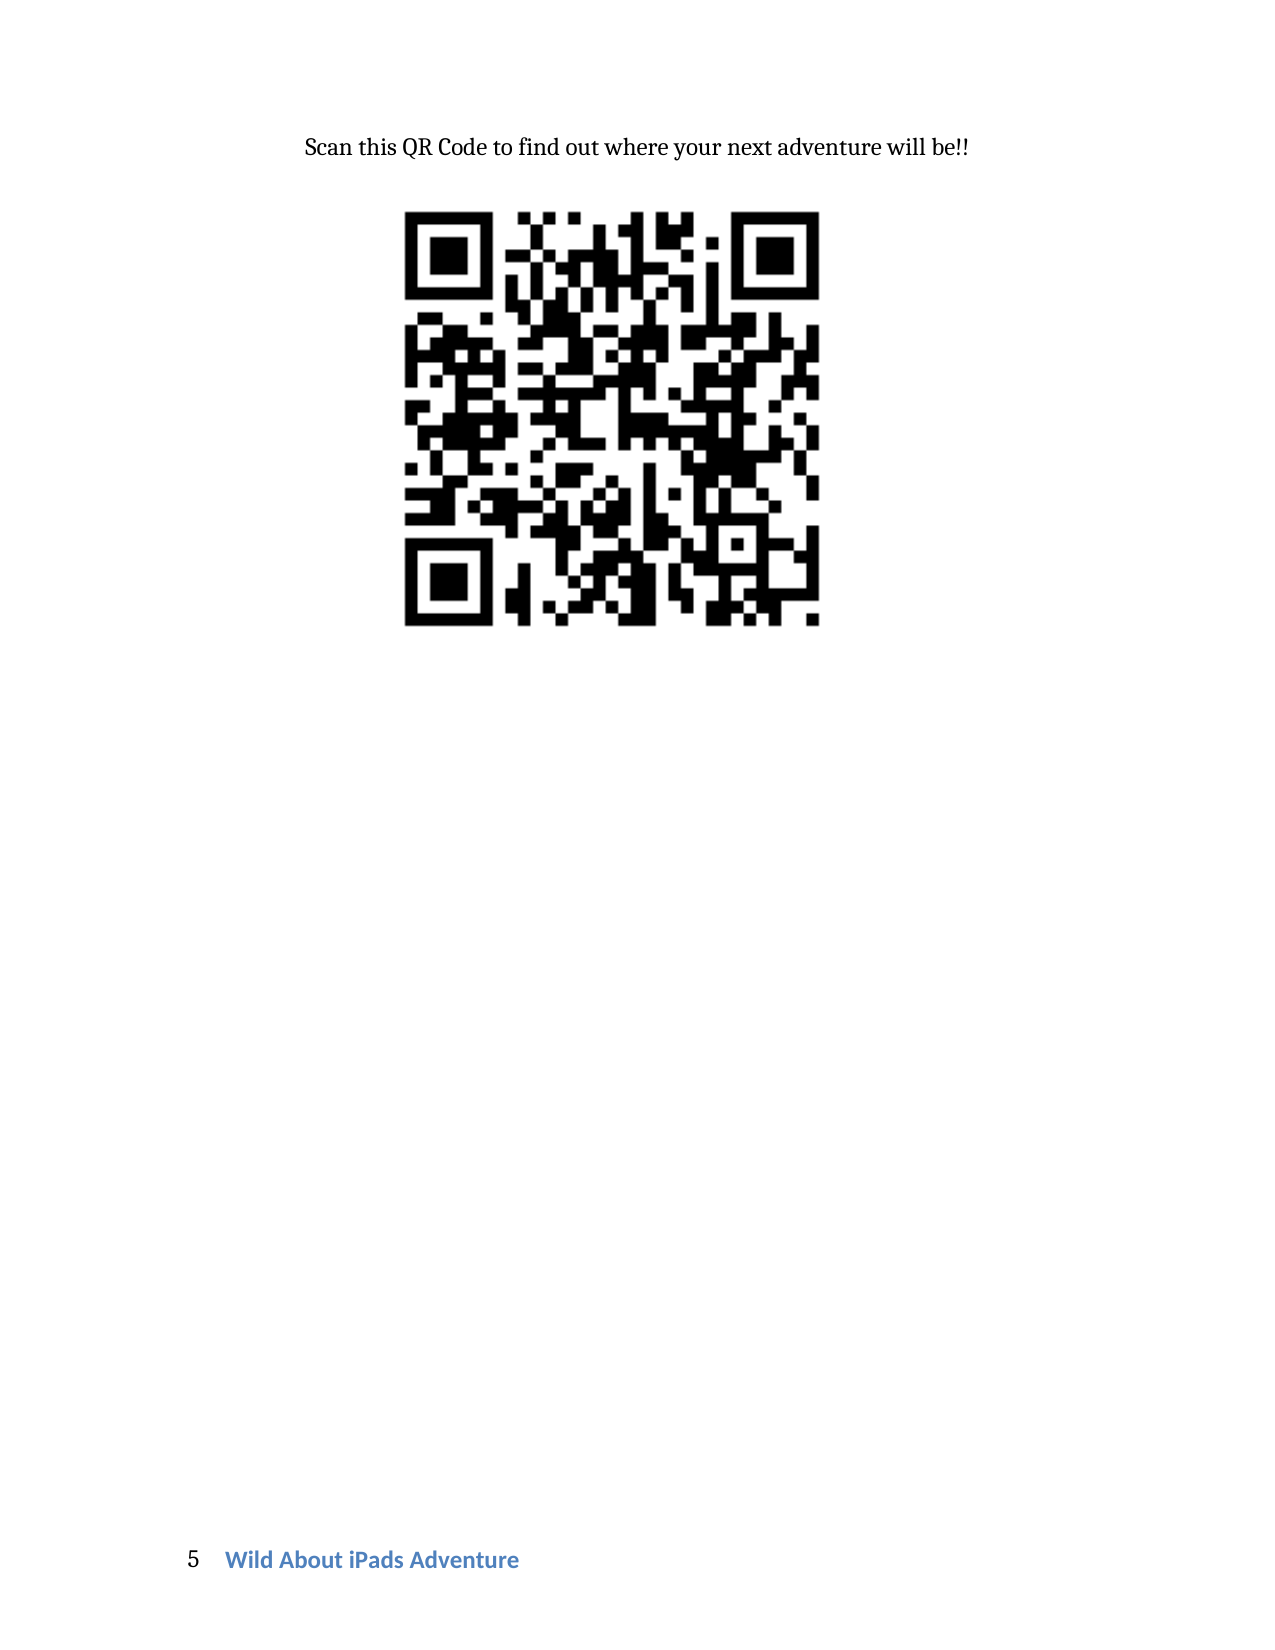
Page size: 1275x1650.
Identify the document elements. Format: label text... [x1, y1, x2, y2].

text Scan this QR Code to find out where your next adventure will be!! [187, 132, 1087, 161]
picture [393, 201, 826, 633]
